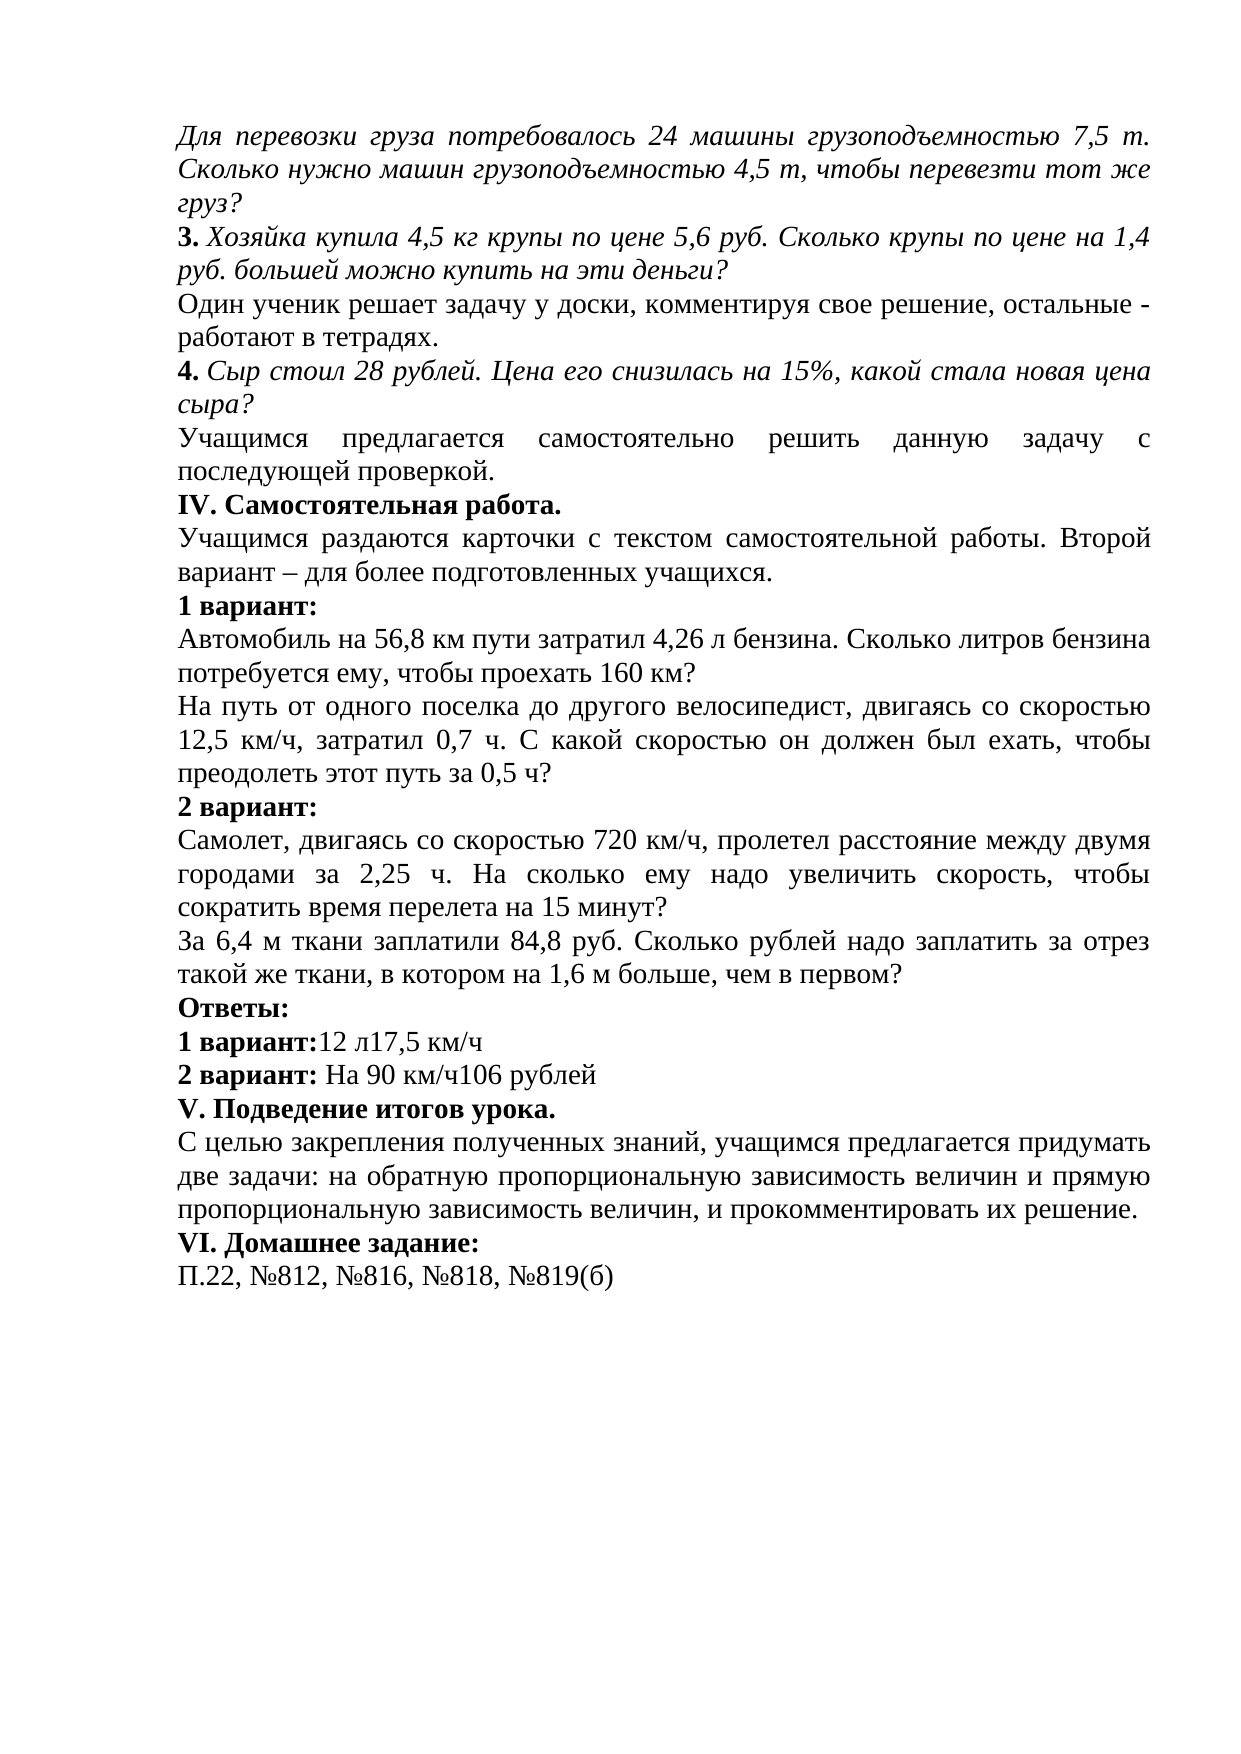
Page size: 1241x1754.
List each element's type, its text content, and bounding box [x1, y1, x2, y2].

text Учащимся предлагается самостоятельно решить данную задачу с последующей проверкой. [177, 420, 1152, 487]
text 1 вариант: [177, 588, 1152, 621]
text 1 вариант:12 л17,5 км/ч [177, 1024, 1152, 1057]
text 2 вариант: [177, 789, 1152, 822]
text 3. Хозяйка купила 4,5 кг крупы по цене 5,6 руб. Сколько крупы по цене на 1,4 руб. большей можно купить на эти деньги? [177, 219, 1152, 286]
text Для перевозки груза потребовалось 24 машины грузоподъемностью 7,5 т. Сколько нужно машин грузоподъемностью 4,5 т, чтобы перевезти тот же груз? [177, 118, 1152, 219]
text Учащимся раздаются карточки с текстом самостоятельной работы. Второй вариант – для более подготовленных учащихся. [177, 521, 1152, 588]
text 2 вариант: На 90 км/ч106 рублей [177, 1057, 1152, 1091]
text На путь от одного поселка до другого велосипедист, двигаясь со скоростью 12,5 км/ч, затратил 0,7 ч. С какой скоростью он должен был ехать, чтобы преодолеть этот путь за 0,5 ч? [177, 688, 1152, 789]
text IV. Самостоятельная работа. [177, 487, 1152, 521]
text 4. Сыр стоил 28 рублей. Цена его снизилась на 15%, какой стала новая цена сыра? [177, 353, 1152, 420]
text За 6,4 м ткани заплатили 84,8 руб. Сколько рублей надо заплатить за отрез такой же ткани, в котором на 1,6 м больше, чем в первом? [177, 923, 1152, 990]
text П.22, №812, №816, №818, №819(б) [177, 1258, 1152, 1292]
text Автомобиль на 56,8 км пути затратил 4,26 л бензина. Сколько литров бензина потребуется ему, чтобы проехать 160 км? [177, 621, 1152, 688]
text С целью закрепления полученных знаний, учащимся предлагается придумать две задачи: на обратную пропорциональную зависимость величин и прямую пропорциональную зависимость величин, и прокомментировать их решение. [177, 1124, 1152, 1225]
text Один ученик решает задачу у доски, комментируя свое решение, остальные - работают в тетрадях. [177, 286, 1152, 353]
text V. Подведение итогов урока. [177, 1091, 1152, 1124]
text Самолет, двигаясь со скоростью 720 км/ч, пролетел расстояние между двумя городами за 2,25 ч. На сколько ему надо увеличить скорость, чтобы сократить время перелета на 15 минут? [177, 822, 1152, 923]
text Ответы: [177, 990, 1152, 1024]
text VI. Домашнее задание: [177, 1225, 1152, 1258]
